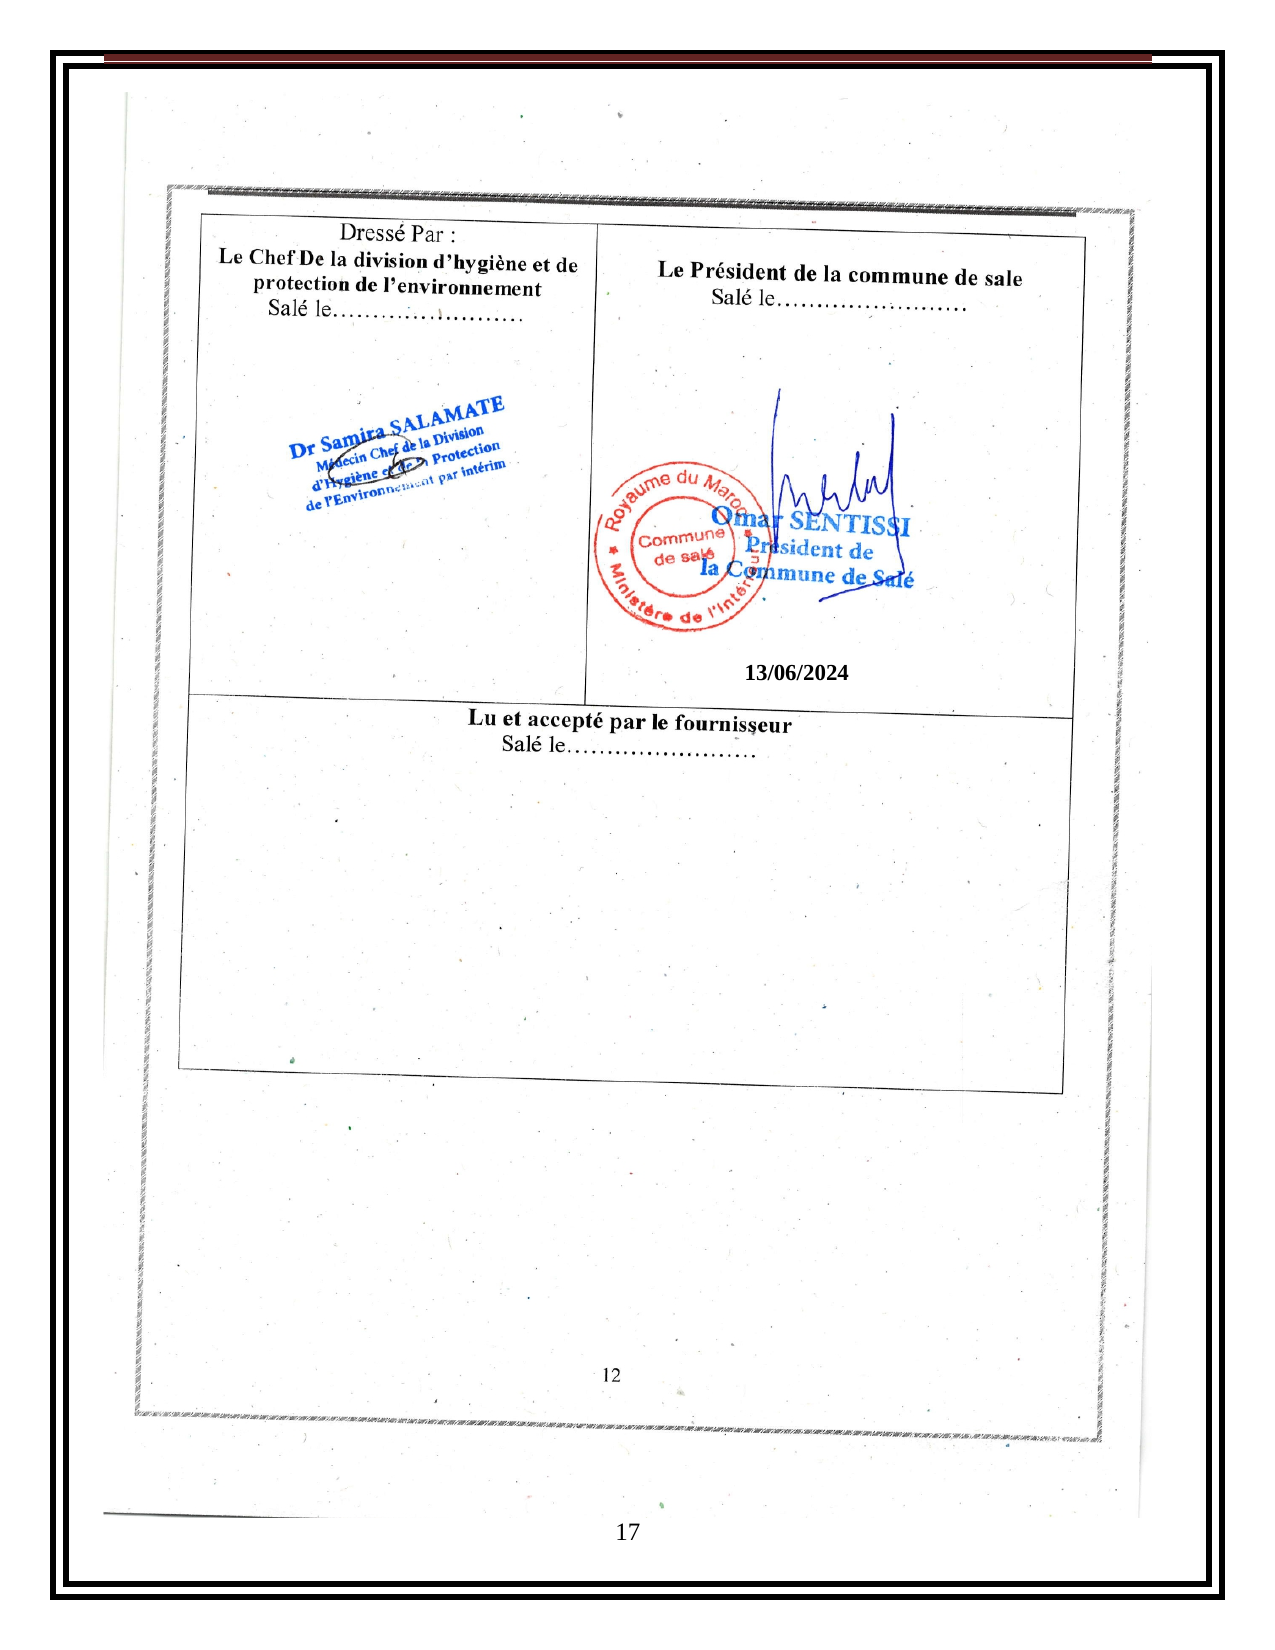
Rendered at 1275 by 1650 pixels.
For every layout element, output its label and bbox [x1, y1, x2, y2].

picture [103, 92, 1152, 1518]
